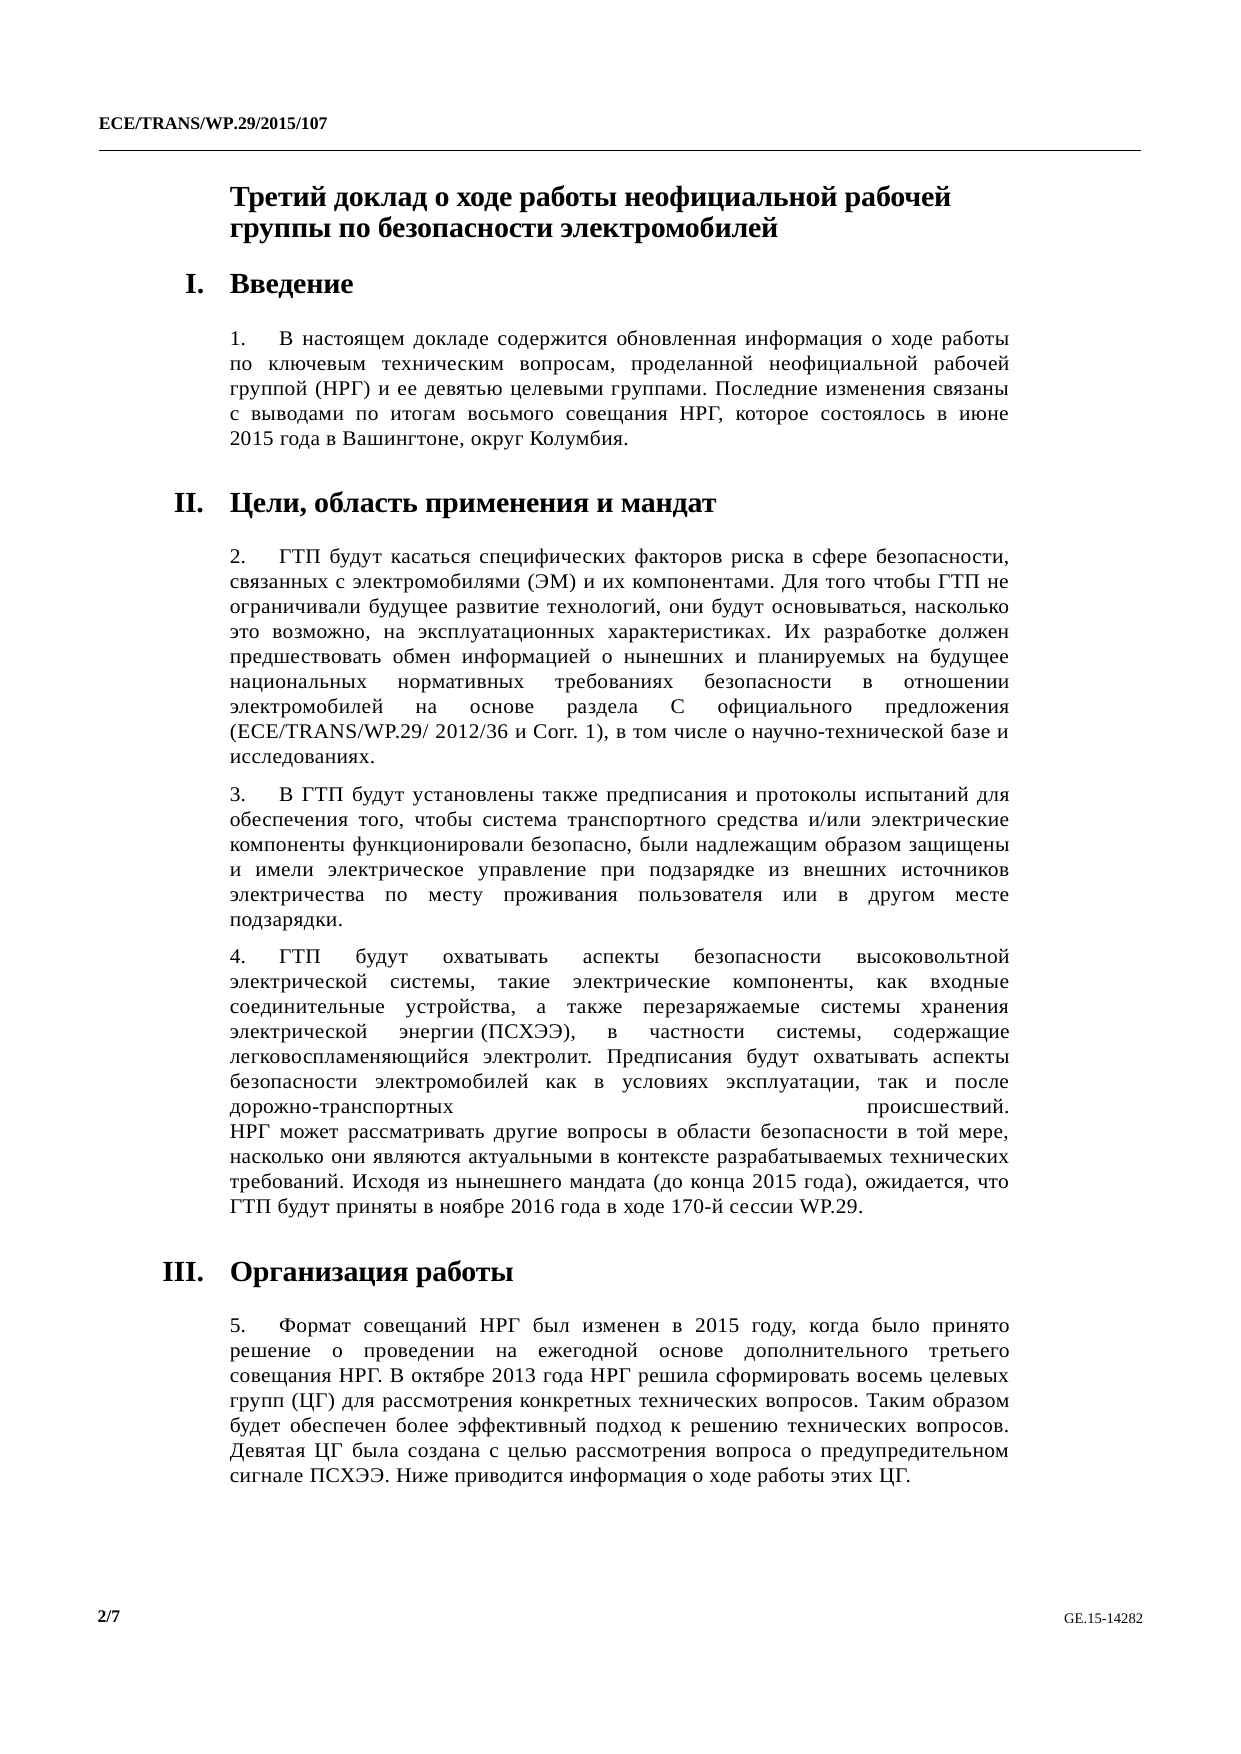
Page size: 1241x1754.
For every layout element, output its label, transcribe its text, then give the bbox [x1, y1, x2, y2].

text Третий доклад о ходе работы неофициальной рабочей группы по безопасности электромобилей [97, 181, 1011, 244]
text 3. В ГТП будут установлены также предписания и протоколы испытаний для обеспечения того, чтобы система транспортного средства и/или электрические компоненты функционировали безопасно, были надлежащим образом защищены и имели электрическое управление при подзарядке из внешних источников электричества по месту проживания пользователя или в другом месте подзарядки. [229, 781, 1011, 931]
text 2. ГТП будут касаться специфических факторов риска в сфере безопасности, связанных с электромобилями (ЭМ) и их компонентами. Для того чтобы ГТП не ограничивали будущее развитие технологий, они будут основываться, насколько это возможно, на эксплуатационных характеристиках. Их разработке должен предшествовать обмен информацией о нынешних и планируемых на будущее национальных нормативных требованиях безопасности в отношении электромобилей на основе раздела С официального предложения (ECE/TRANS/WP.29/ 2012/36 и Corr. 1), в том числе о научно-технической базе и исследованиях. [229, 544, 1011, 769]
text 1. В настоящем докладе содержится обновленная информация о ходе работы по ключевым техническим вопросам, проделанной неофициальной рабочей группой (НРГ) и ее девятью целевыми группами. Последние изменения связаны с выводами по итогам восьмого совещания НРГ, которое состоялось в июне 2015 года в Вашингтоне, округ Колумбия. [229, 325, 1011, 450]
text II. Цели, область применения и мандат [97, 488, 1011, 519]
text I. Введение [97, 269, 1011, 300]
text 5. Формат совещаний НРГ был изменен в 2015 году, когда было принято решение о проведении на ежегодной основе дополнительного третьего совещания НРГ. В октябре 2013 года НРГ решила сформировать восемь целевых групп (ЦГ) для рассмотрения конкретных технических вопросов. Таким образом будет обеспечен более эффективный подход к решению технических вопросов. Девятая ЦГ была создана с целью рассмотрения вопроса о предупредительном сигнале ПСХЭЭ. Ниже приводится информация о ходе работы этих ЦГ. [229, 1313, 1011, 1488]
text III. Организация работы [97, 1256, 1011, 1288]
text 4. ГТП будут охватывать аспекты безопасности высоковольтной электрической системы, такие электрические компоненты, как входные соединительные устройства, а также перезаряжаемые системы хранения электрической энергии (ПСХЭЭ), в частности системы, содержащие легковоспламеняющийся электролит. Предписания будут охватывать аспекты безопасности электромобилей как в условиях эксплуатации, так и после дорожно-транспортных происшествий. НРГ может рассматривать другие вопросы в области безопасности в той мере, насколько они являются актуальными в контексте разрабатываемых технических требований. Исходя из нынешнего мандата (до конца 2015 года), ожидается, что ГТП будут приняты в ноябре 2016 года в ходе 170-й сессии WP.29. [229, 944, 1011, 1219]
